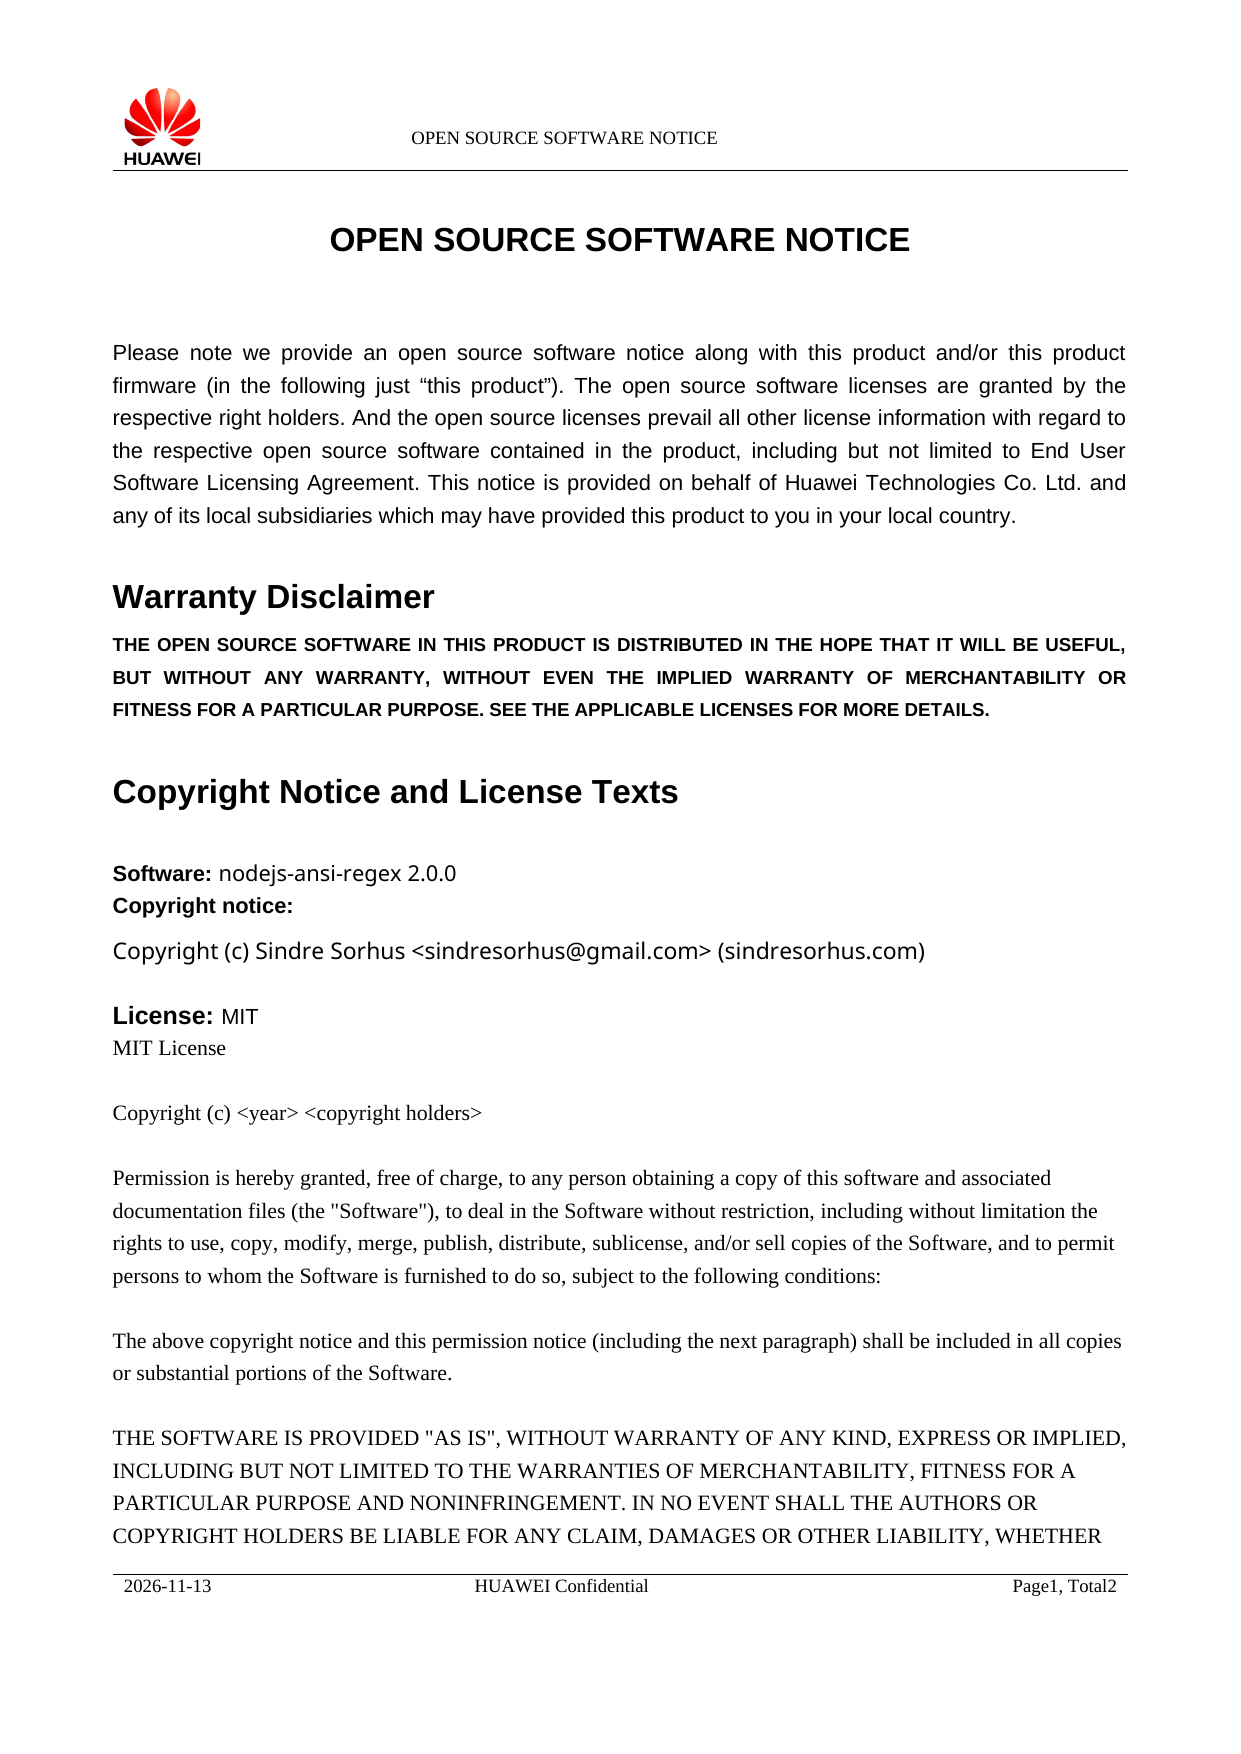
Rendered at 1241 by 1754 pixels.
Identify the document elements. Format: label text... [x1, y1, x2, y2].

title Software: nodejs-ansi-regex 2.0.0 [112, 856, 1128, 889]
text Copyright Notice and License Texts [112, 759, 1128, 824]
text The open source software in this product is distributed in the hope that it will be useful, but WITHOUT ANY WARRANTY, without even the implied warranty of MERCHANTABILITY or FITNESS FOR A PARTICULAR PURPOSE. See the applicable licenses for more details. [112, 629, 1128, 726]
text License: MIT [112, 999, 1128, 1031]
text Copyright (c) Sindre Sorhus <sindresorhus@gmail.com> (sindresorhus.com) [112, 934, 1128, 999]
text Please note we provide an open source software notice along with this product and/or this product firmware (in the following just “this product”). The open source software licenses are granted by the respective right holders. And the open source licenses prevail all other license information with regard to the respective open source software contained in the product, including but not limited to End User Software Licensing Agreement. This notice is provided on behalf of Huawei Technologies Co. Ltd. and any of its local subsidiaries which may have provided this product to you in your local country. [112, 336, 1128, 531]
text OPEN SOURCE SOFTWARE NOTICE [112, 206, 1128, 271]
picture [124, 88, 201, 165]
text Warranty Disclaimer [112, 564, 1128, 629]
text Copyright notice: [112, 889, 1128, 921]
